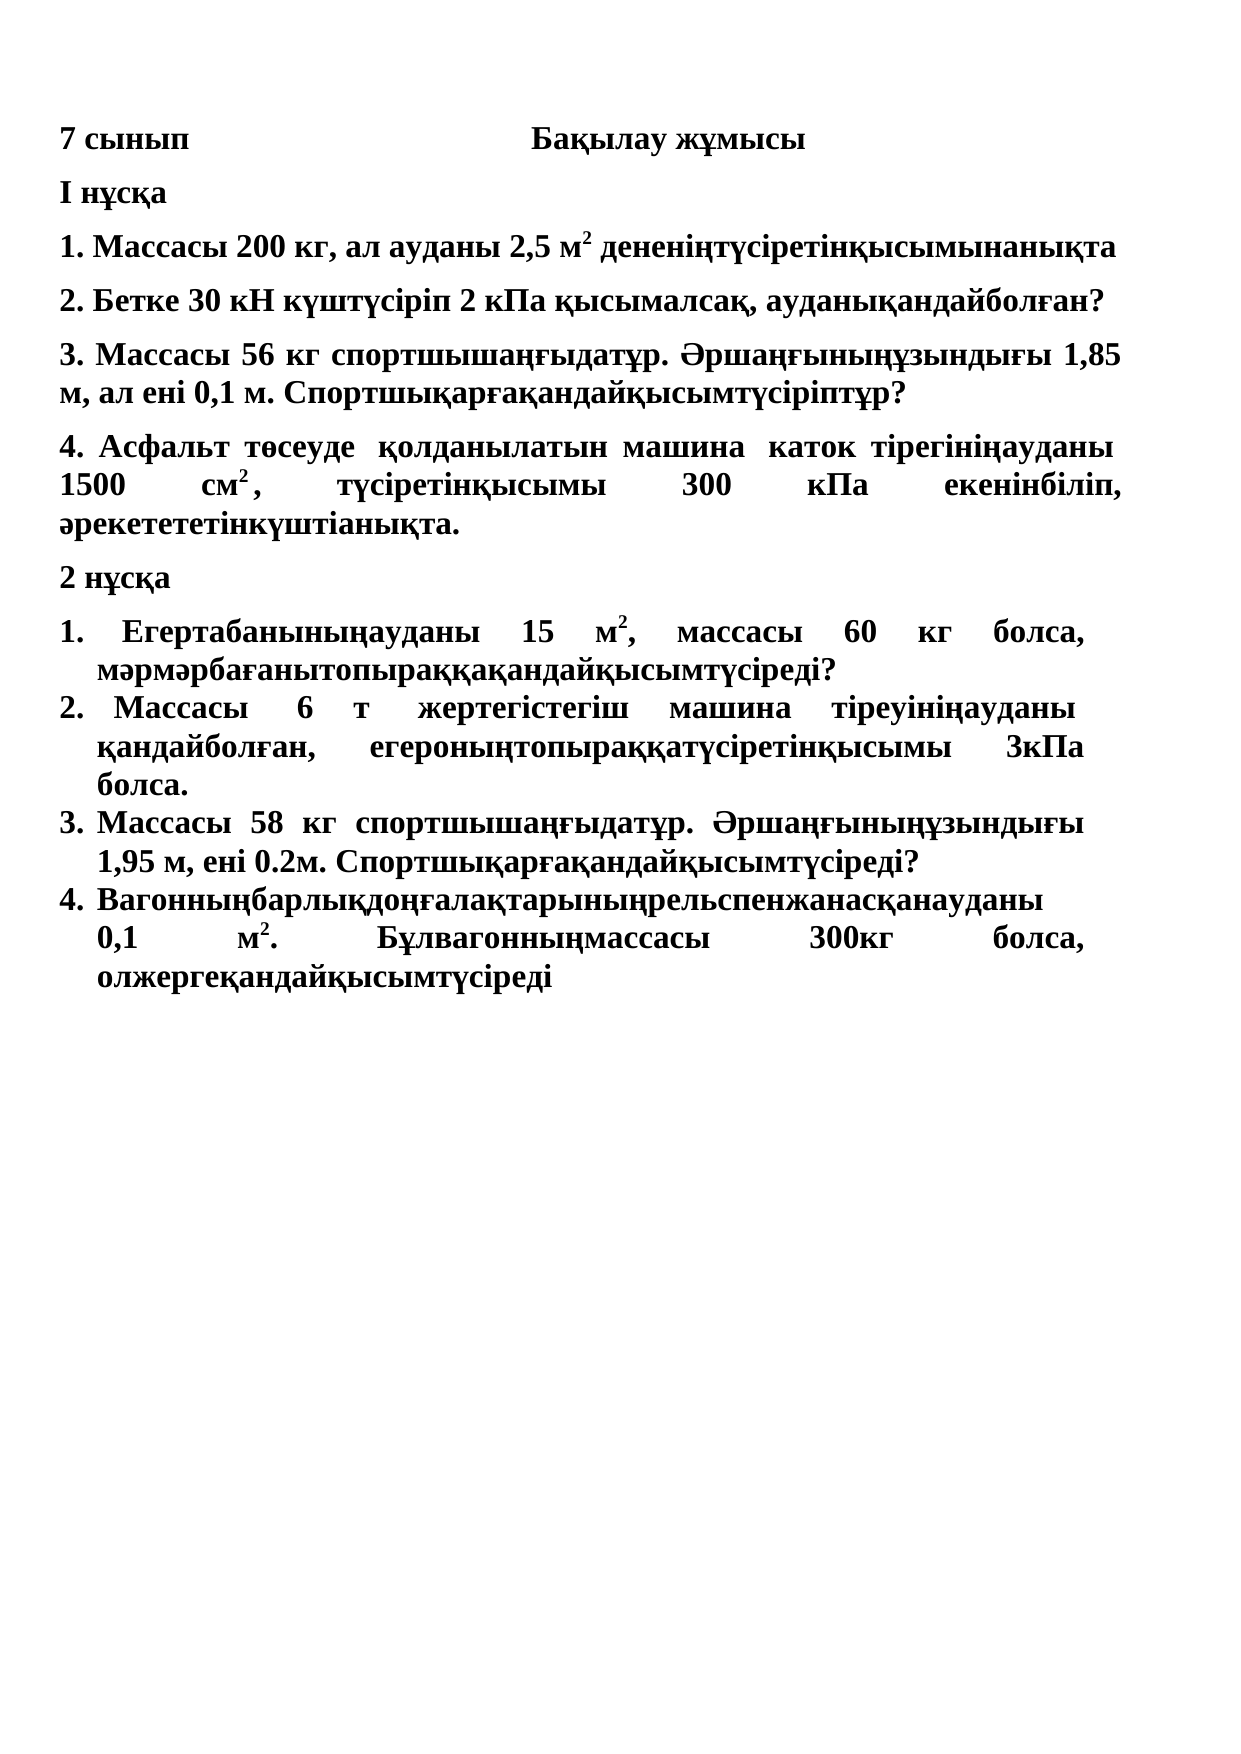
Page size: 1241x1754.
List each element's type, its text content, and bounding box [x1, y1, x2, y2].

list Массасы 6 т жертегістегіш машина тіреуініңауданы қандайболған, егероныңтопыраққатүсіретінқысымы 3кПа болса. [59, 687, 1085, 802]
list Егертабаныныңауданы 15 м2, массасы 60 кг болса, мәрмәрбағанытопыраққақандайқысымтүсіреді? [59, 611, 1085, 687]
text 7 сынып Бақылау жұмысы [59, 118, 1122, 156]
text 4. Асфальт төсеуде қолданылатын машина каток тірегініңауданы 1500 см2 , түсіретінқысымы 300 кПа екенінбіліп, әрекетететінкүштіанықта. [59, 426, 1122, 541]
text І нұсқа [59, 172, 1122, 210]
text 3. Массасы 56 кг спортшышаңғыдатұр. Әршаңғыныңұзындығы 1,85 м, ал ені 0,1 м. Спортшықарғақандайқысымтүсіріптұр? [59, 334, 1122, 411]
text 2 нұсқа [59, 557, 1122, 595]
list Массасы 58 кг спортшышаңғыдатұр. Әршаңғыныңұзындығы 1,95 м, ені 0.2м. Спортшықарғақандайқысымтүсіреді? [59, 802, 1085, 879]
text 1. Массасы 200 кг, ал ауданы 2,5 м2 дененіңтүсіретінқысымынанықта [59, 226, 1122, 264]
list Вагонныңбарлықдоңғалақтарыныңрельспенжанасқанауданы 0,1 м2. Бұлвагонныңмассасы 300кг болса, олжергеқандайқысымтүсіреді [59, 879, 1085, 994]
text 2. Бетке 30 кН күштүсіріп 2 кПа қысымалсақ, ауданықандайболған? [59, 280, 1122, 318]
